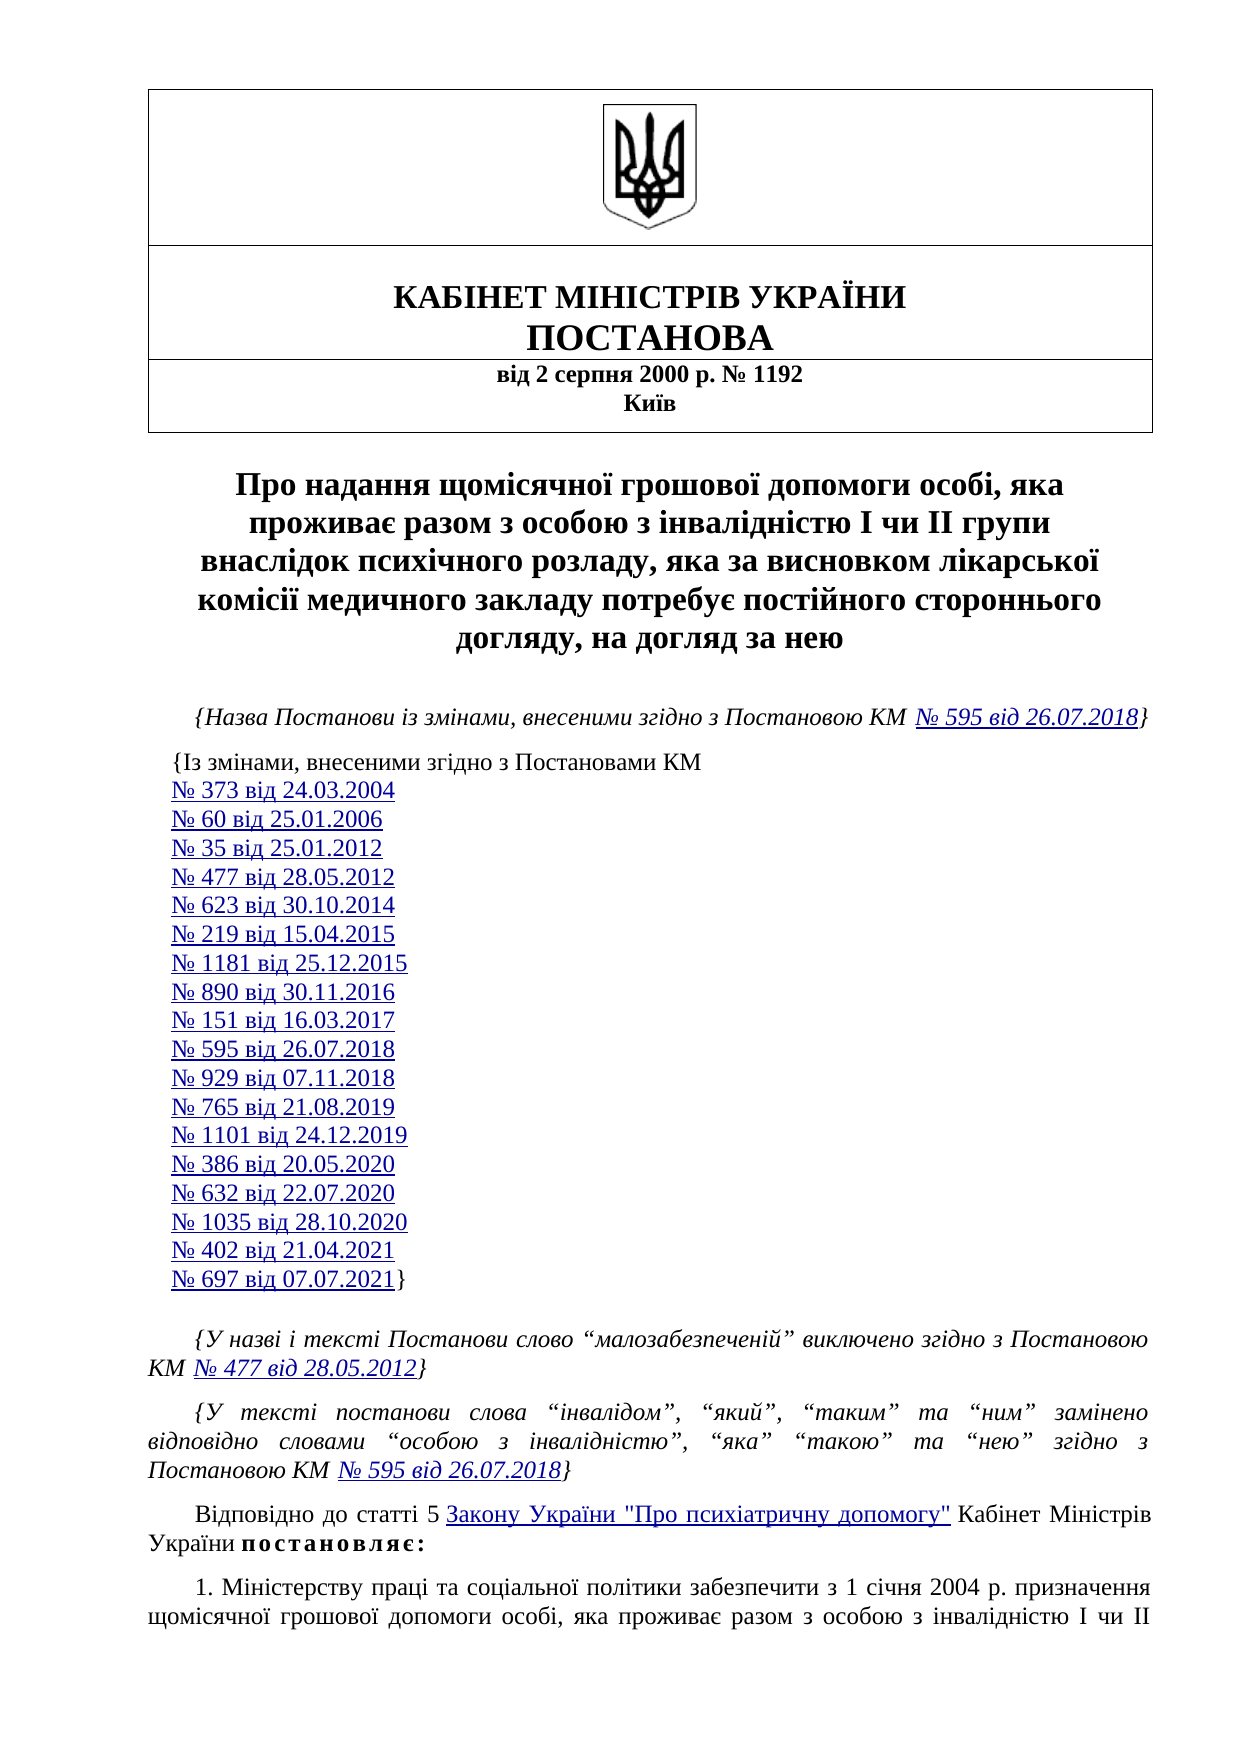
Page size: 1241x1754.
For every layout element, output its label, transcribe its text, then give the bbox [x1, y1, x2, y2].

text {У назві і тексті Постанови слово “малозабезпеченій” виключено згідно з Постановою КМ № 477 від 28.05.2012} [148, 1324, 1152, 1382]
text {У тексті постанови слова “інвалідом”, “який”, “таким” та “ним” замінено відповідно словами “особою з інвалідністю”, “яка” “такою” та “нею” згідно з Постановою КМ № 595 від 26.07.2018} [148, 1397, 1152, 1484]
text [148, 1572, 1152, 1630]
table_cell КАБІНЕТ МІНІСТРІВ УКРАЇНИ ПОСТАНОВА [149, 246, 1152, 358]
picture [603, 104, 697, 230]
text Про надання щомісячної грошової допомоги особі, яка проживає разом з особою з інвалідністю I чи II групи внаслідок психічного розладу, яка за висновком лікарської комісії медичного закладу потребує постійного стороннього догляду, на догляд за нею [171, 464, 1128, 656]
table_cell від 2 серпня 2000 р. № 1192 Київ [149, 360, 1152, 432]
text Відповідно до статті 5 Закону України "Про психіатричну допомогу" Кабінет Міністрів України постановляє: [148, 1499, 1152, 1557]
text {Із змінами, внесеними згідно з Постановами КМ № 373 від 24.03.2004 № 60 від 25.01.2006 № 35 від 25.01.2012 № 477 від 28.05.2012 № 623 від 30.10.2014 № 219 від 15.04.2015 № 1181 від 25.12.2015 № 890 від 30.11.2016 № 151 від 16.03.2017 № 595 від 26.07.2018 № 929 від 07.11.2018 № 765 від 21.08.2019 № 1101 від 24.12.2019 № 386 від 20.05.2020 № 632 від 22.07.2020 № 1035 від 28.10.2020 № 402 від 21.04.2021 № 697 від 07.07.2021} [171, 747, 1128, 1293]
table_header [149, 90, 1152, 245]
text {Назва Постанови із змінами, внесеними згідно з Постановою КМ № 595 від 26.07.2018} [148, 702, 1152, 731]
